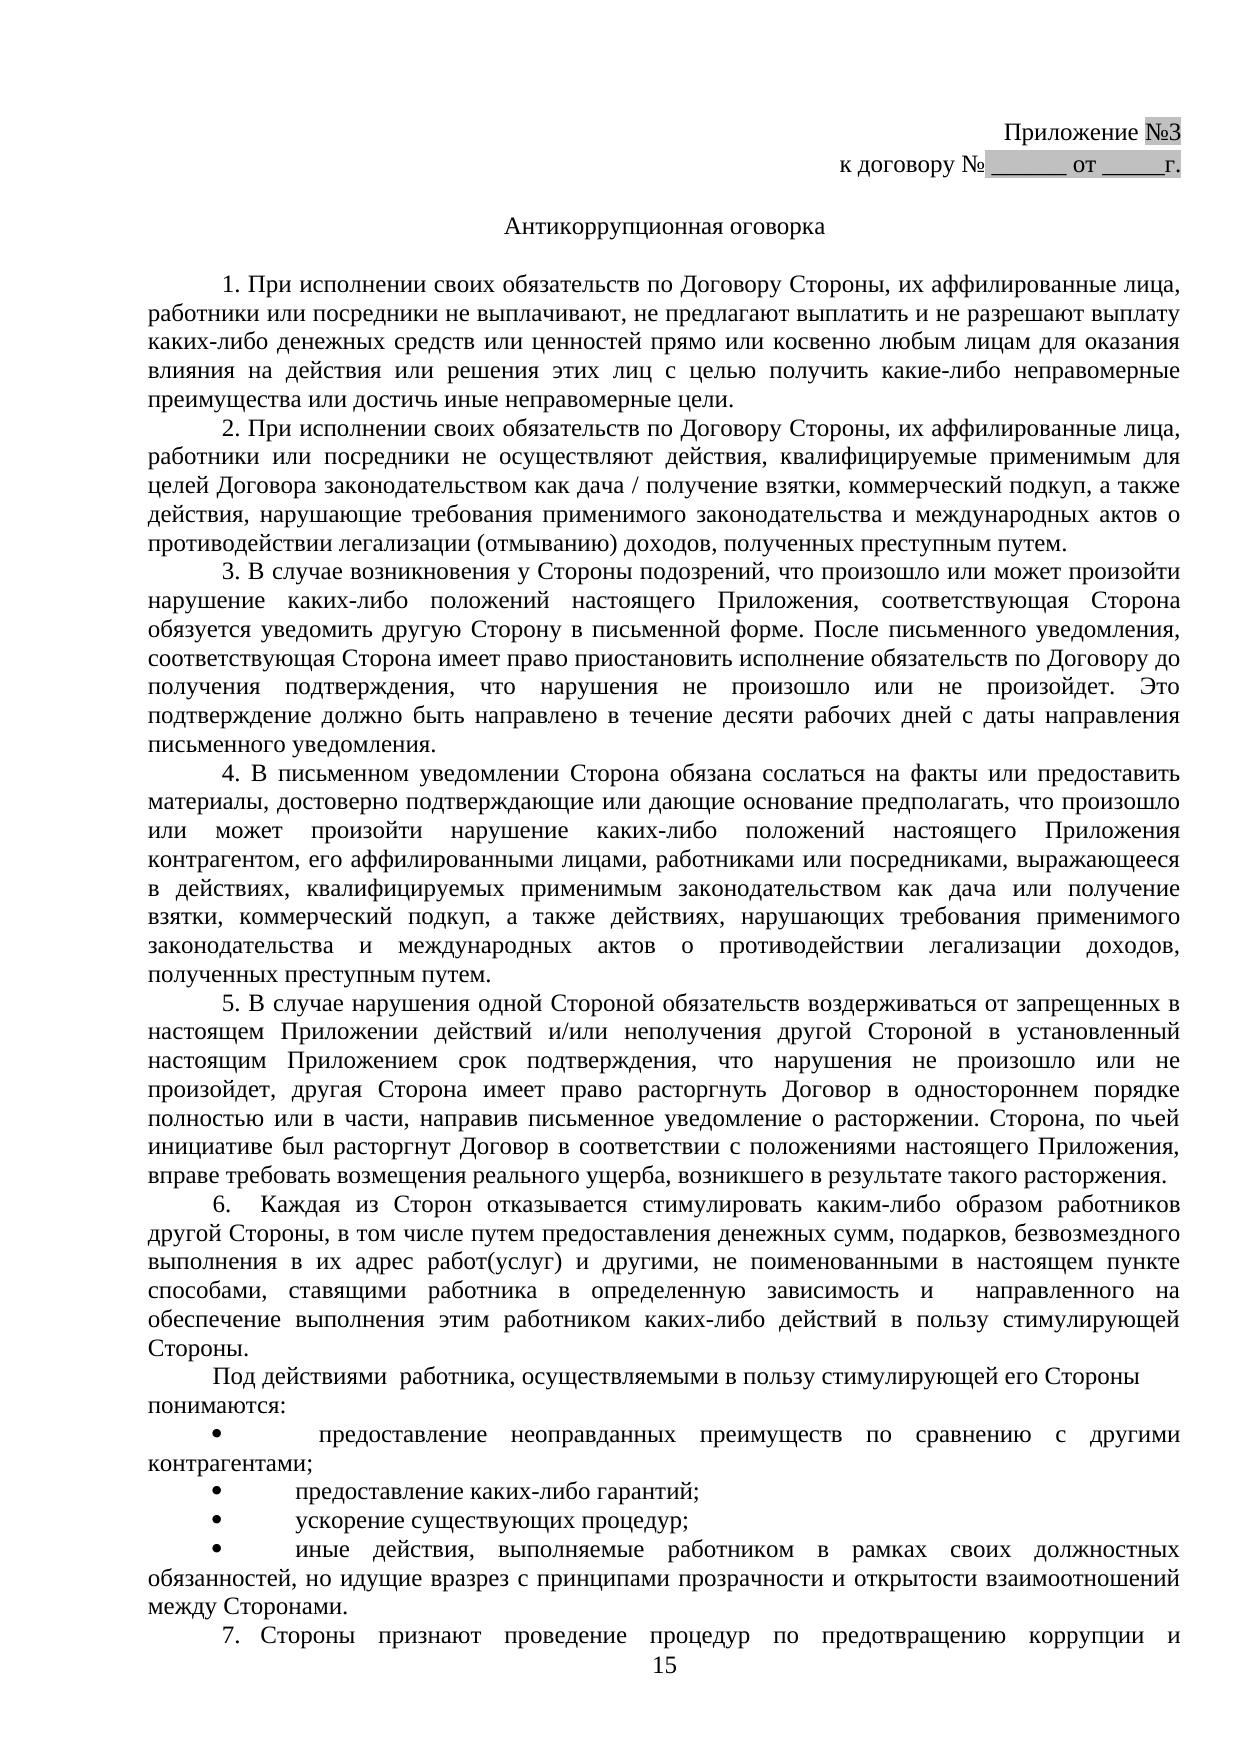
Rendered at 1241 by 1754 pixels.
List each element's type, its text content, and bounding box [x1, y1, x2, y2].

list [148, 1620, 1181, 1649]
text к договору № ______ от _____г. [148, 149, 1181, 178]
text 2. При исполнении своих обязательств по Договору Стороны, их аффилированные лица, работники или посредники не осуществляют действия, квалифицируемые применимым для целей Договора законодательством как дача / получение взятки, коммерческий подкуп, а также действия, нарушающие требования применимого законодательства и международных актов о противодействии легализации (отмыванию) доходов, полученных преступным путем. [148, 413, 1181, 556]
text Приложение №3 [148, 117, 1145, 145]
list ускорение существующих процедур; [148, 1505, 1181, 1534]
list Каждая из Сторон отказывается стимулировать каким-либо образом работников другой Стороны, в том числе путем предоставления денежных сумм, подарков, безвозмездного выполнения в их адрес работ(услуг) и другими, не поименованными в настоящем пункте способами, ставящими работника в определенную зависимость и направленного на обеспечение выполнения этим работником каких-либо действий в пользу стимулирующей Стороны. [148, 1189, 1181, 1361]
list предоставление неоправданных преимуществ по сравнению с другими контрагентами; [148, 1419, 1181, 1476]
list иные действия, выполняемые работником в рамках своих должностных обязанностей, но идущие вразрез с принципами прозрачности и открытости взаимоотношений между Сторонами. [148, 1534, 1181, 1620]
text 3. В случае возникновения у Стороны подозрений, что произошло или может произойти нарушение каких-либо положений настоящего Приложения, соответствующая Сторона обязуется уведомить другую Сторону в письменной форме. После письменного уведомления, соответствующая Сторона имеет право приостановить исполнение обязательств по Договору до получения подтверждения, что нарушения не произошло или не произойдет. Это подтверждение должно быть направлено в течение десяти рабочих дней с даты направления письменного уведомления. [148, 556, 1181, 758]
list предоставление каких-либо гарантий; [148, 1476, 1181, 1505]
text 5. В случае нарушения одной Стороной обязательств воздерживаться от запрещенных в настоящем Приложении действий и/или неполучения другой Стороной в установленный настоящим Приложением срок подтверждения, что нарушения не произошло или не произойдет, другая Сторона имеет право расторгнуть Договор в одностороннем порядке полностью или в части, направив письменное уведомление о расторжении. Сторона, по чьей инициативе был расторгнут Договор в соответствии с положениями настоящего Приложения, вправе требовать возмещения реального ущерба, возникшего в результате такого расторжения. [148, 988, 1181, 1189]
text 4. В письменном уведомлении Сторона обязана сослаться на факты или предоставить материалы, достоверно подтверждающие или дающие основание предполагать, что произошло или может произойти нарушение каких-либо положений настоящего Приложения контрагентом, его аффилированными лицами, работниками или посредниками, выражающееся в действиях, квалифицируемых применимым законодательством как дача или получение взятки, коммерческий подкуп, а также действиях, нарушающих требования применимого законодательства и международных актов о противодействии легализации доходов, полученных преступным путем. [148, 758, 1181, 988]
text 1. При исполнении своих обязательств по Договору Стороны, их аффилированные лица, работники или посредники не выплачивают, не предлагают выплатить и не разрешают выплату каких-либо денежных средств или ценностей прямо или косвенно любым лицам для оказания влияния на действия или решения этих лиц с целью получить какие-либо неправомерные преимущества или достичь иные неправомерные цели. [148, 269, 1181, 413]
text Антикоррупционная оговорка [148, 211, 1181, 240]
text Под действиями работника, осуществляемыми в пользу стимулирующей его Стороны понимаются: [148, 1361, 1181, 1419]
